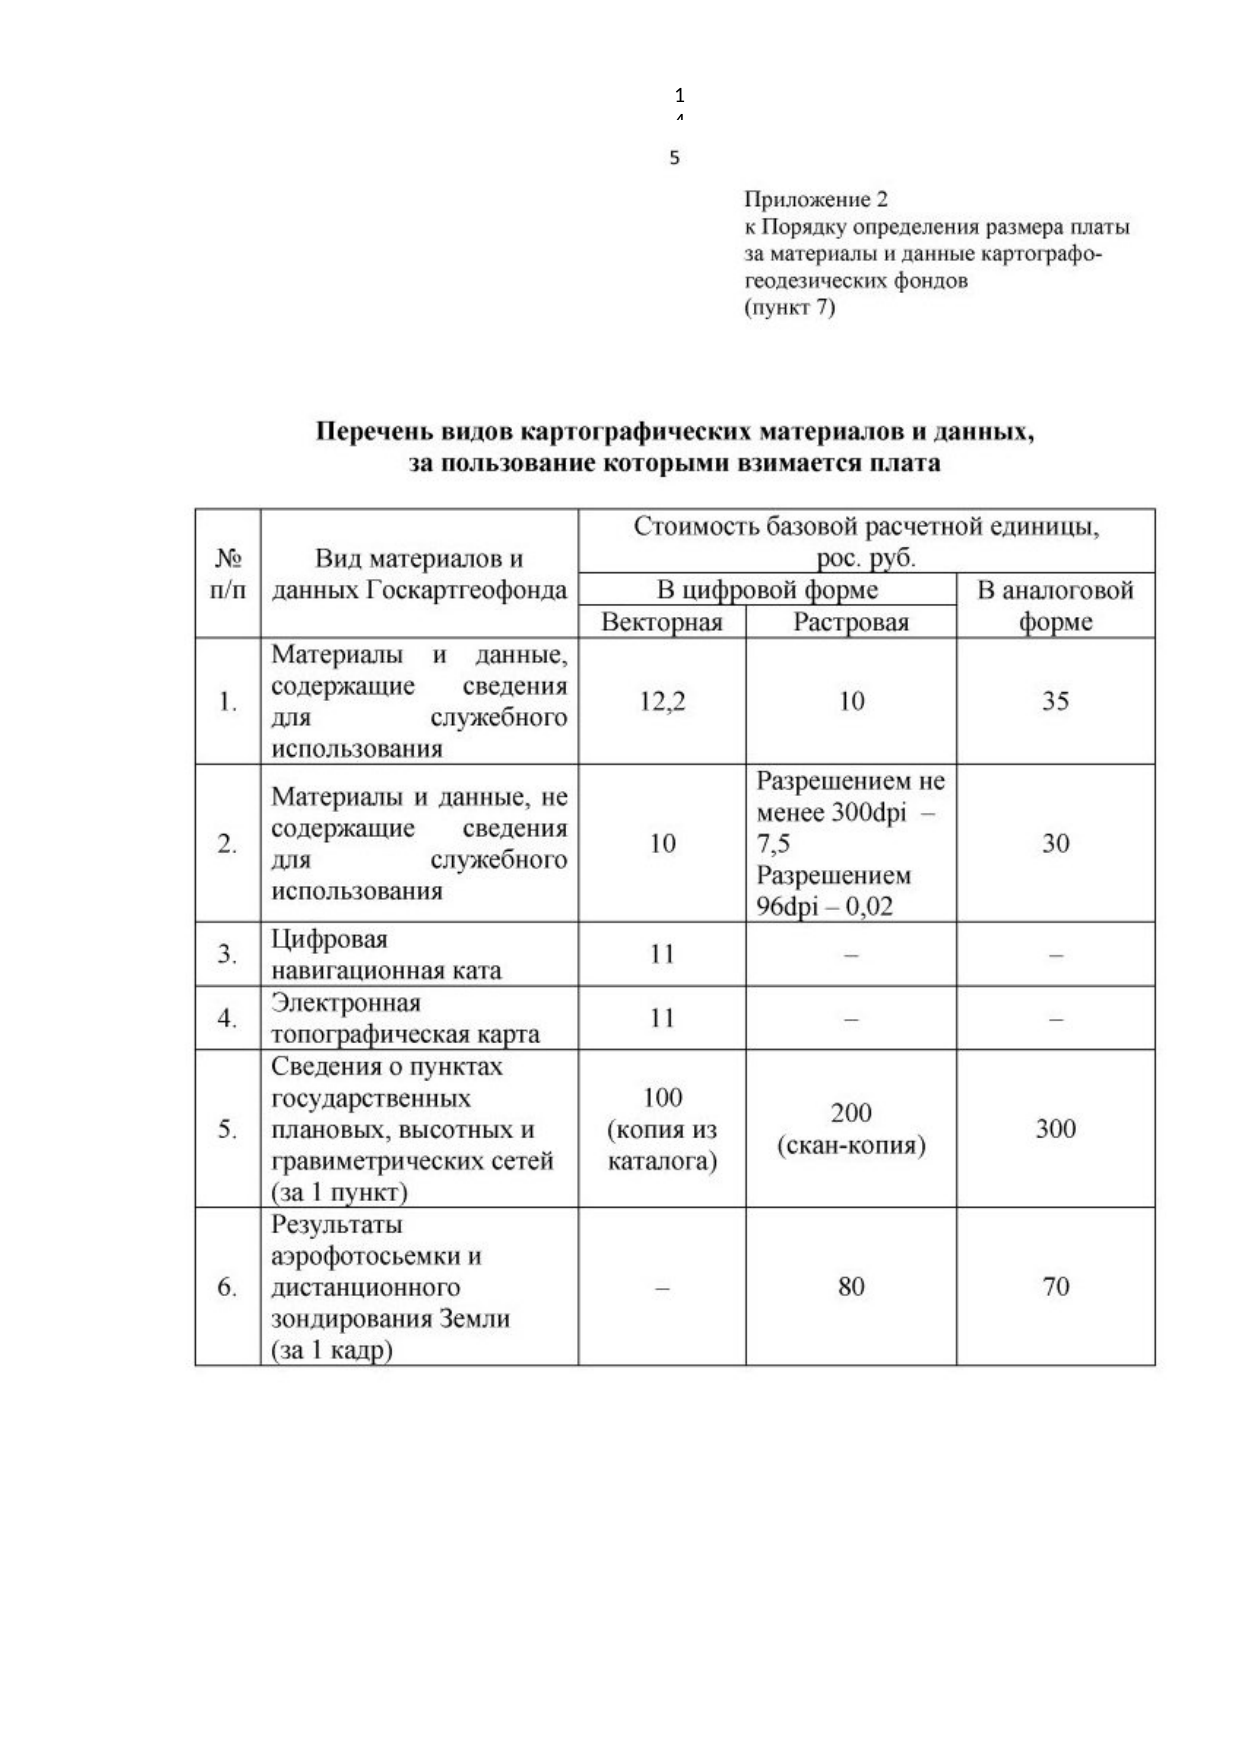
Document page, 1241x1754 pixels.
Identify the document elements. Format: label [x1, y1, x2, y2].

picture [173, 120, 1184, 1391]
